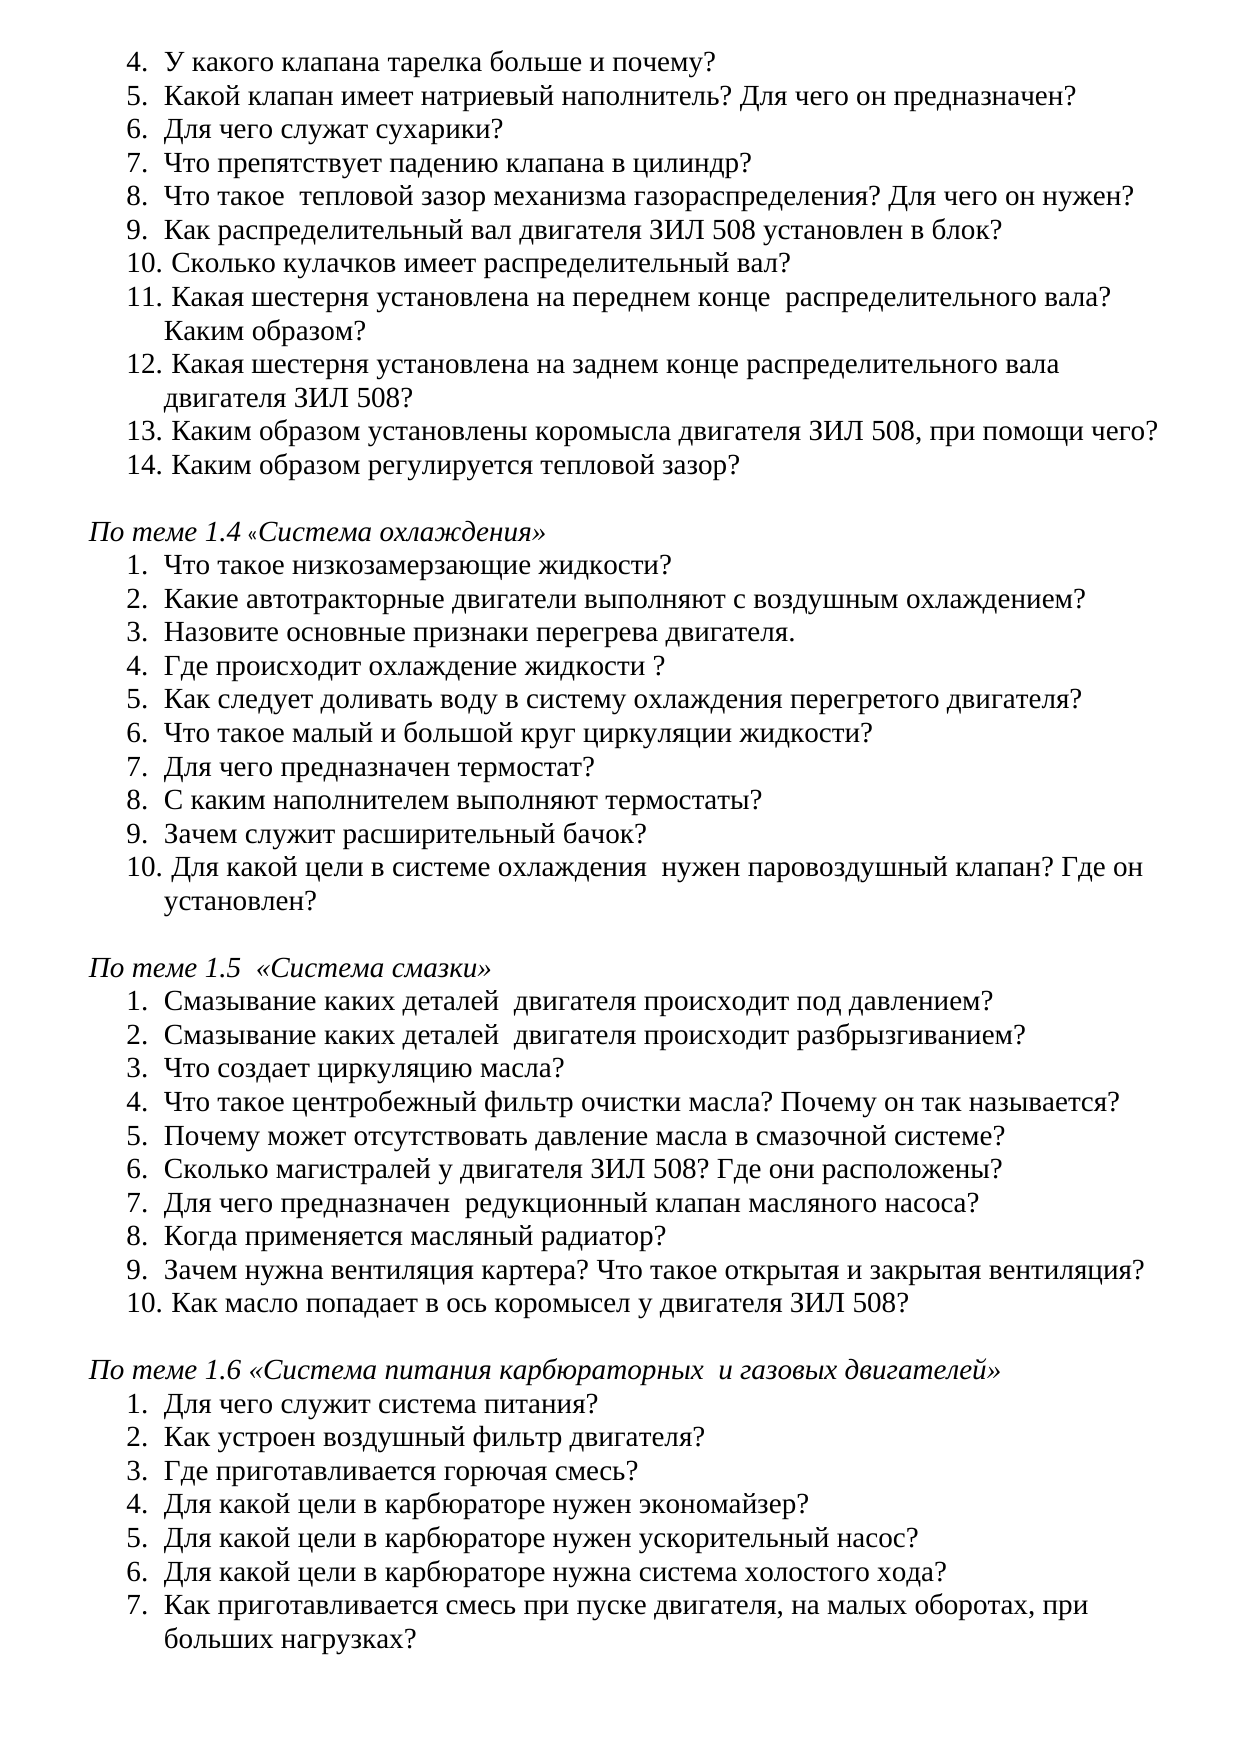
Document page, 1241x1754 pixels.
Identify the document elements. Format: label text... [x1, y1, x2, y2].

list Зачем служит расширительный бачок? [126, 816, 1181, 849]
list Какая шестерня установлена на переднем конце распределительного вала? Каким образом? [126, 279, 1181, 346]
list Для чего предназначен редукционный клапан масляного насоса? [126, 1185, 1181, 1218]
list Что такое тепловой зазор механизма газораспределения? Для чего он нужен? [126, 178, 1181, 212]
list Сколько кулачков имеет распределительный вал? [126, 246, 1181, 279]
list Почему может отсутствовать давление масла в смазочной системе? [126, 1118, 1181, 1151]
list Смазывание каких деталей двигателя происходит под давлением? [126, 983, 1181, 1017]
list Назовите основные признаки перегрева двигателя. [126, 614, 1181, 648]
list Смазывание каких деталей двигателя происходит разбрызгиванием? [126, 1017, 1181, 1051]
list Когда применяется масляный радиатор? [126, 1218, 1181, 1252]
list Для чего предназначен термостат? [126, 749, 1181, 782]
list Где приготавливается горючая смесь? [126, 1453, 1181, 1487]
list Каким образом установлены коромысла двигателя ЗИЛ 508, при помощи чего? [126, 413, 1181, 447]
list Где происходит охлаждение жидкости ? [126, 648, 1181, 682]
list Как распределительный вал двигателя ЗИЛ 508 установлен в блок? [126, 212, 1181, 246]
list Сколько магистралей у двигателя ЗИЛ 508? Где они расположены? [126, 1151, 1181, 1185]
text По теме 1.6 «Система питания карбюраторных и газовых двигателей» [89, 1352, 1181, 1386]
list Как следует доливать воду в систему охлаждения перегретого двигателя? [126, 682, 1181, 715]
list С каким наполнителем выполняют термостаты? [126, 782, 1181, 816]
list Что создает циркуляцию масла? [126, 1051, 1181, 1084]
list Что препятствует падению клапана в цилиндр? [126, 145, 1181, 178]
list Как приготавливается смесь при пуске двигателя, на малых оборотах, при больших нагрузках? [126, 1587, 1181, 1654]
list Что такое малый и большой круг циркуляции жидкости? [126, 715, 1181, 749]
list Для какой цели в системе охлаждения нужен паровоздушный клапан? Где он установлен? [126, 849, 1181, 916]
list Для какой цели в карбюраторе нужен экономайзер? [126, 1487, 1181, 1520]
list Что такое низкозамерзающие жидкости? [126, 547, 1181, 581]
list Для чего служат сухарики? [126, 111, 1181, 145]
list Для какой цели в карбюраторе нужен ускорительный насос? [126, 1520, 1181, 1554]
list Для какой цели в карбюраторе нужна система холостого хода? [126, 1554, 1181, 1587]
list Какой клапан имеет натриевый наполнитель? Для чего он предназначен? [126, 78, 1181, 111]
list Как масло попадает в ось коромысел у двигателя ЗИЛ 508? [126, 1285, 1181, 1319]
list Что такое центробежный фильтр очистки масла? Почему он так называется? [126, 1084, 1181, 1118]
list Какая шестерня установлена на заднем конце распределительного вала двигателя ЗИЛ 508? [126, 346, 1181, 413]
list У какого клапана тарелка больше и почему? [126, 44, 1181, 78]
list Зачем нужна вентиляция картера? Что такое открытая и закрытая вентиляция? [126, 1252, 1181, 1285]
list Каким образом регулируется тепловой зазор? [126, 447, 1181, 480]
text По теме 1.5 «Система смазки» [89, 950, 1181, 983]
list Для чего служит система питания? [126, 1386, 1181, 1419]
list Как устроен воздушный фильтр двигателя? [126, 1419, 1181, 1453]
list Какие автотракторные двигатели выполняют с воздушным охлаждением? [126, 581, 1181, 614]
text По теме 1.4 «Система охлаждения» [89, 514, 1181, 547]
